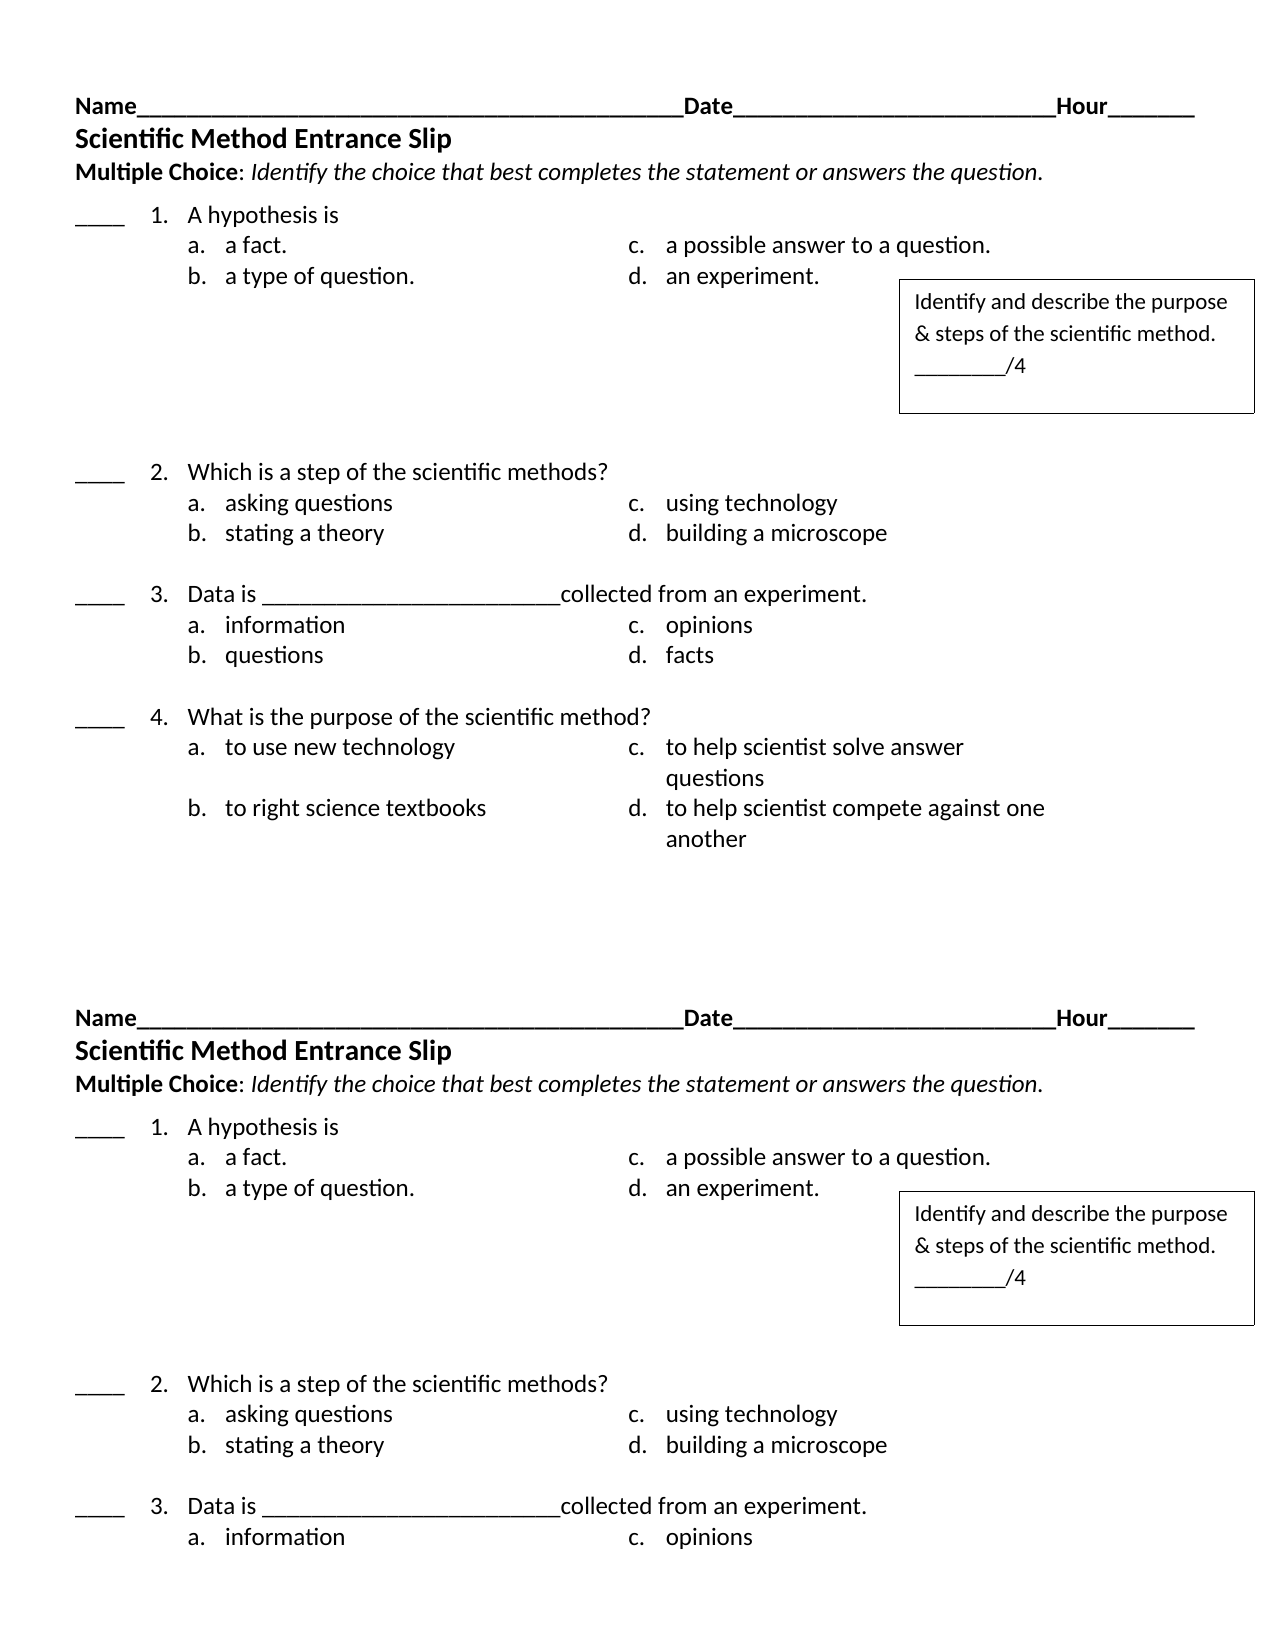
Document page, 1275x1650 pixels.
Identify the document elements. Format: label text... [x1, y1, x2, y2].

text ____ 2. Which is a step of the scientific methods? [75, 456, 1200, 487]
table_header a. [183, 487, 220, 517]
table_header a. [183, 731, 220, 792]
table_header a. [183, 230, 220, 260]
table_cell d. [624, 792, 661, 853]
text ____ 1. A hypothesis is [75, 199, 1200, 230]
table_cell questions [220, 640, 623, 670]
text ____ 3. Data is ________________________collected from an experiment. [75, 1490, 1200, 1521]
table_header to help scientist solve answer questions [661, 731, 1064, 792]
text Multiple Choice: Identify the choice that best completes the statement or answers the question. [75, 156, 1200, 187]
table_cell a type of question. [220, 260, 623, 413]
table_cell d. [624, 260, 661, 413]
table_cell d. [624, 640, 661, 670]
table_cell a type of question. [220, 1172, 623, 1325]
table_cell an experiment. [661, 260, 1064, 413]
text Scientific Method Entrance Slip [75, 1032, 1200, 1068]
table_cell stating a theory [220, 1429, 623, 1460]
text ____ 1. A hypothesis is [75, 1111, 1200, 1141]
text ____ 2. Which is a step of the scientific methods? [75, 1368, 1200, 1399]
table_header a possible answer to a question. [661, 1141, 1064, 1172]
table_header asking questions [220, 487, 623, 517]
table_header opinions [661, 609, 1064, 639]
table_header c. [624, 1521, 661, 1551]
table_cell an experiment. [661, 1172, 1064, 1325]
text ____ 4. What is the purpose of the scientific method? [75, 701, 1200, 731]
table_cell to right science textbooks [220, 792, 623, 853]
table_cell b. [183, 518, 220, 548]
table_cell d. [624, 1172, 661, 1325]
table_header to use new technology [220, 731, 623, 792]
table_header c. [624, 731, 661, 792]
table_header c. [624, 609, 661, 639]
table_cell facts [661, 640, 1064, 670]
table_cell building a microscope [661, 1429, 1064, 1460]
table_header c. [624, 1399, 661, 1429]
table_header a. [183, 1141, 220, 1172]
table_cell building a microscope [661, 518, 1064, 548]
table_header c. [624, 1141, 661, 1172]
table_cell b. [183, 640, 220, 670]
table_header a. [183, 609, 220, 639]
text Scientific Method Entrance Slip [75, 121, 1200, 156]
text Name____________________________________________Date__________________________Hour_______ [75, 1002, 1200, 1032]
table_header a fact. [220, 1141, 623, 1172]
text Multiple Choice: Identify the choice that best completes the statement or answers the question. [75, 1068, 1200, 1098]
table_header c. [624, 487, 661, 517]
table_header using technology [661, 487, 1064, 517]
table_header opinions [661, 1521, 1064, 1551]
table_header a possible answer to a question. [661, 230, 1064, 260]
table_cell stating a theory [220, 518, 623, 548]
table_header asking questions [220, 1399, 623, 1429]
table_header a. [183, 1521, 220, 1551]
table_cell b. [183, 260, 220, 413]
table_cell b. [183, 792, 220, 853]
table_header using technology [661, 1399, 1064, 1429]
table_header a fact. [220, 230, 623, 260]
table_header c. [624, 230, 661, 260]
table_cell b. [183, 1429, 220, 1460]
table_cell b. [183, 1172, 220, 1325]
table_cell to help scientist compete against one another [661, 792, 1064, 853]
table_header a. [183, 1399, 220, 1429]
text ____ 3. Data is ________________________collected from an experiment. [75, 578, 1200, 609]
table_header information [220, 609, 623, 639]
text Name____________________________________________Date__________________________Hour_______ [75, 90, 1200, 121]
table_cell d. [624, 1429, 661, 1460]
table_header information [220, 1521, 623, 1551]
table_cell d. [624, 518, 661, 548]
